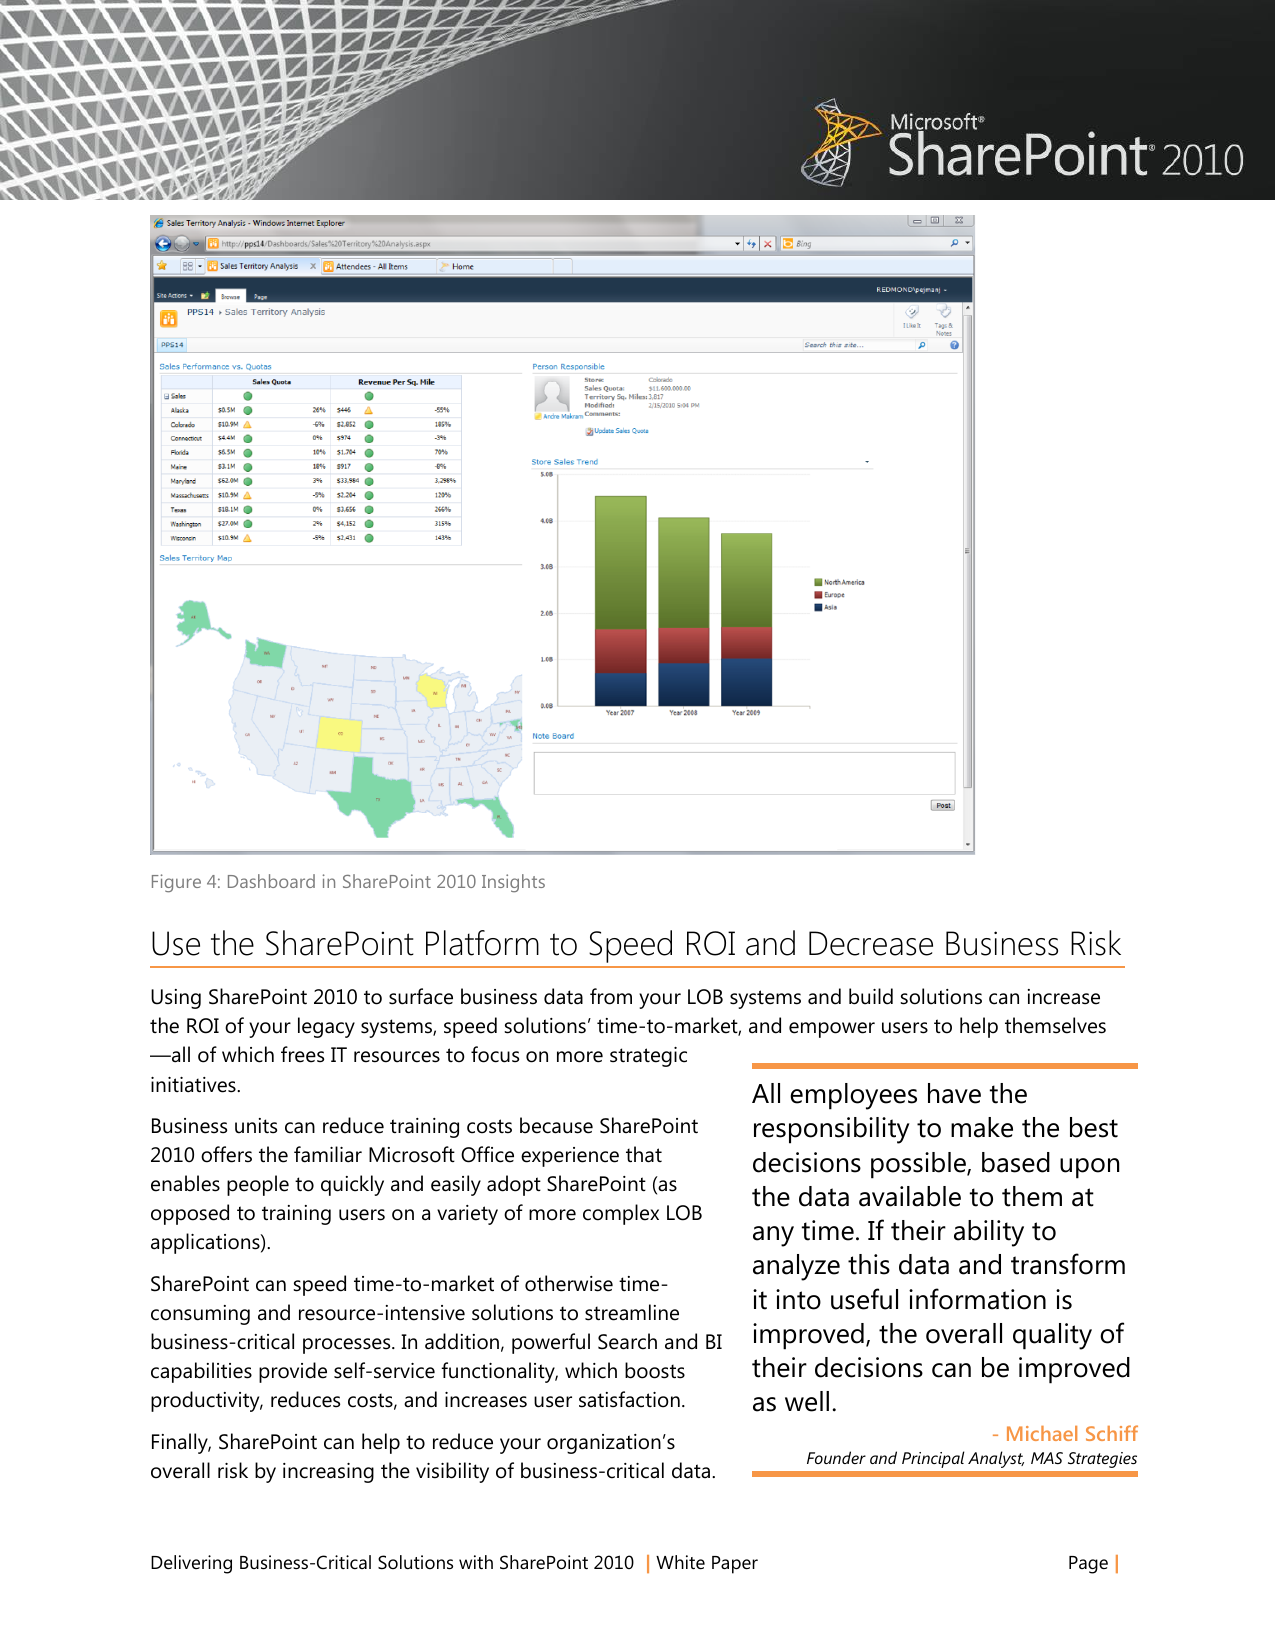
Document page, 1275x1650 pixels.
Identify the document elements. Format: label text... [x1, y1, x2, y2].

text Business units can reduce training costs because SharePoint 2010 offers the familiar Microsoft Office experience that enables people to quickly and easily adopt SharePoint (as opposed to training users on a variety of more complex LOB applications). [150, 1111, 1125, 1255]
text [150, 1427, 1125, 1483]
subtitle Use the SharePoint Platform to Speed ROI and Decrease Business Risk [150, 919, 1125, 966]
picture [150, 215, 976, 855]
text Using SharePoint 2010 to surface business data from your LOB systems and build solutions can increase the ROI of your legacy systems, speed solutions’ time-to-market, and empower users to help themselves—all of which frees IT resources to focus on more strategic initiatives. [150, 982, 1125, 1097]
text SharePoint can speed time-to-market of otherwise time-consuming and resource-intensive solutions to streamline business-critical processes. In addition, powerful Search and BI capabilities provide self-service functionality, which boosts productivity, reduces costs, and increases user satisfaction. [150, 1269, 1125, 1413]
text Figure 4: Dashboard in SharePoint 2010 Insights [150, 868, 1125, 893]
picture [0, 0, 1275, 200]
